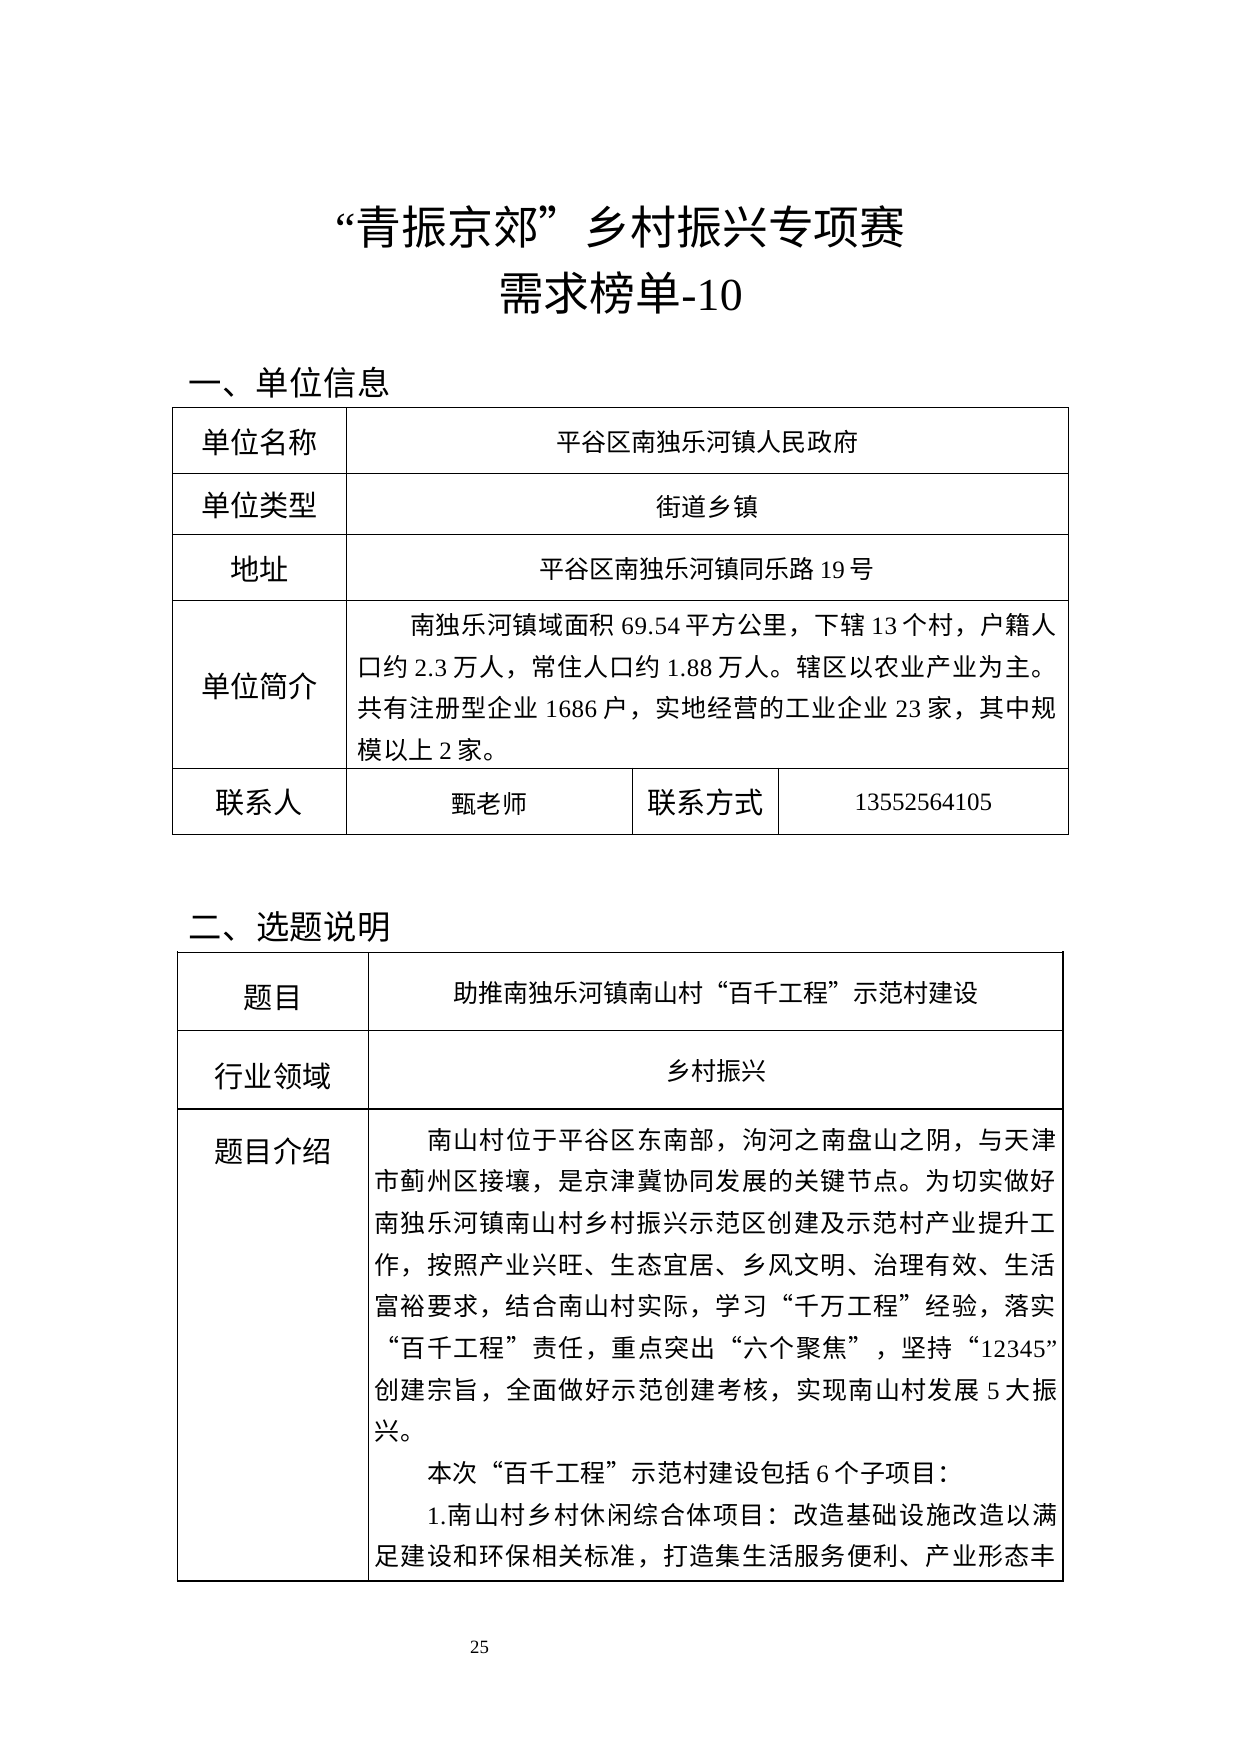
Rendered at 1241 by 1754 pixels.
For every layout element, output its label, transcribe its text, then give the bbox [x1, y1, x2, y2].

table_cell 平谷区南独乐河镇同乐路19号 [347, 535, 1068, 600]
table_cell 联系方式 [633, 769, 778, 834]
table_header 助推南独乐河镇南山村“百千工程”示范村建设 [369, 953, 1062, 1030]
table_cell 街道乡镇 [347, 474, 1068, 534]
table_header 平谷区南独乐河镇人民政府 [347, 408, 1068, 473]
table_cell 行业领域 [178, 1031, 368, 1108]
text 需求榜单-10 [188, 257, 1052, 324]
table_cell 南独乐河镇域面积69.54平方公里，下辖13个村，户籍人口约2.3万人，常住人口约1.88万人。辖区以农业产业为主。共有注册型企业1686户，实地经营的工业企业23家，其中规模以上2家。 [347, 601, 1068, 768]
table_cell 单位简介 [173, 601, 346, 768]
table_header 单位名称 [173, 408, 346, 473]
table_cell 13552564105 [779, 769, 1068, 834]
table_cell 单位类型 [173, 474, 346, 534]
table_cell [369, 1110, 1062, 1580]
table_cell 题目介绍 [178, 1110, 368, 1580]
table_header 题目 [178, 953, 368, 1030]
text 一、单位信息 [188, 349, 1052, 407]
table_cell 联系人 [173, 769, 346, 834]
text “青振京郊”乡村振兴专项赛 [188, 194, 1052, 257]
table_cell 甄老师 [347, 769, 632, 834]
table_cell 地址 [173, 535, 346, 600]
text 二、选题说明 [188, 893, 1052, 951]
table_cell 乡村振兴 [369, 1031, 1062, 1108]
